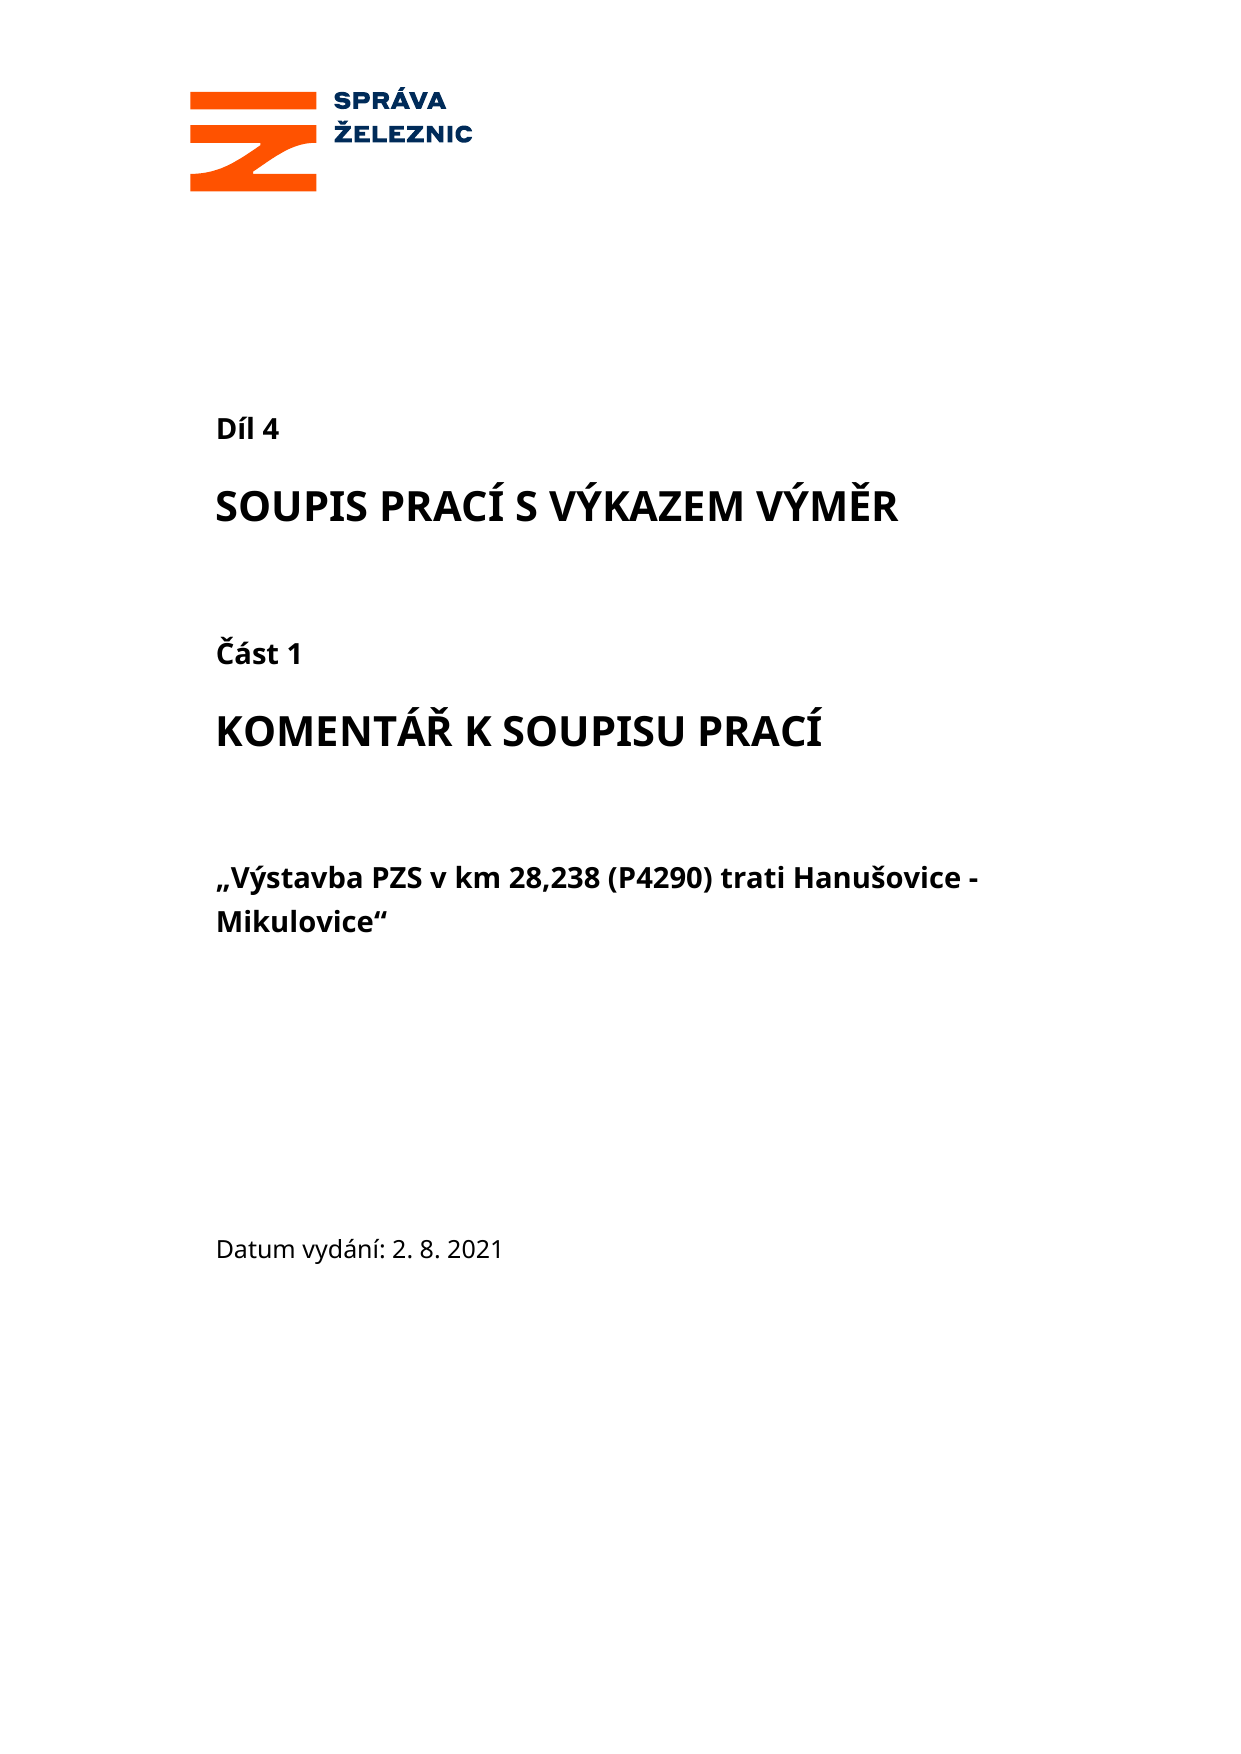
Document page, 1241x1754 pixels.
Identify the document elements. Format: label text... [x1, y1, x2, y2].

text Díl 4 [216, 408, 1122, 448]
text „Výstavba PZS v km 28,238 (P4290) trati Hanušovice - Mikulovice“ [216, 858, 1122, 941]
text SOUPIS PRACÍ S VÝKAZEM VÝMĚR [216, 477, 1122, 534]
text KOMENTÁŘ K SOUPISU PRACÍ [216, 702, 1122, 758]
text Část 1 [216, 633, 1122, 673]
text Datum vydání: 2. 8. 2021 [216, 1232, 1122, 1266]
